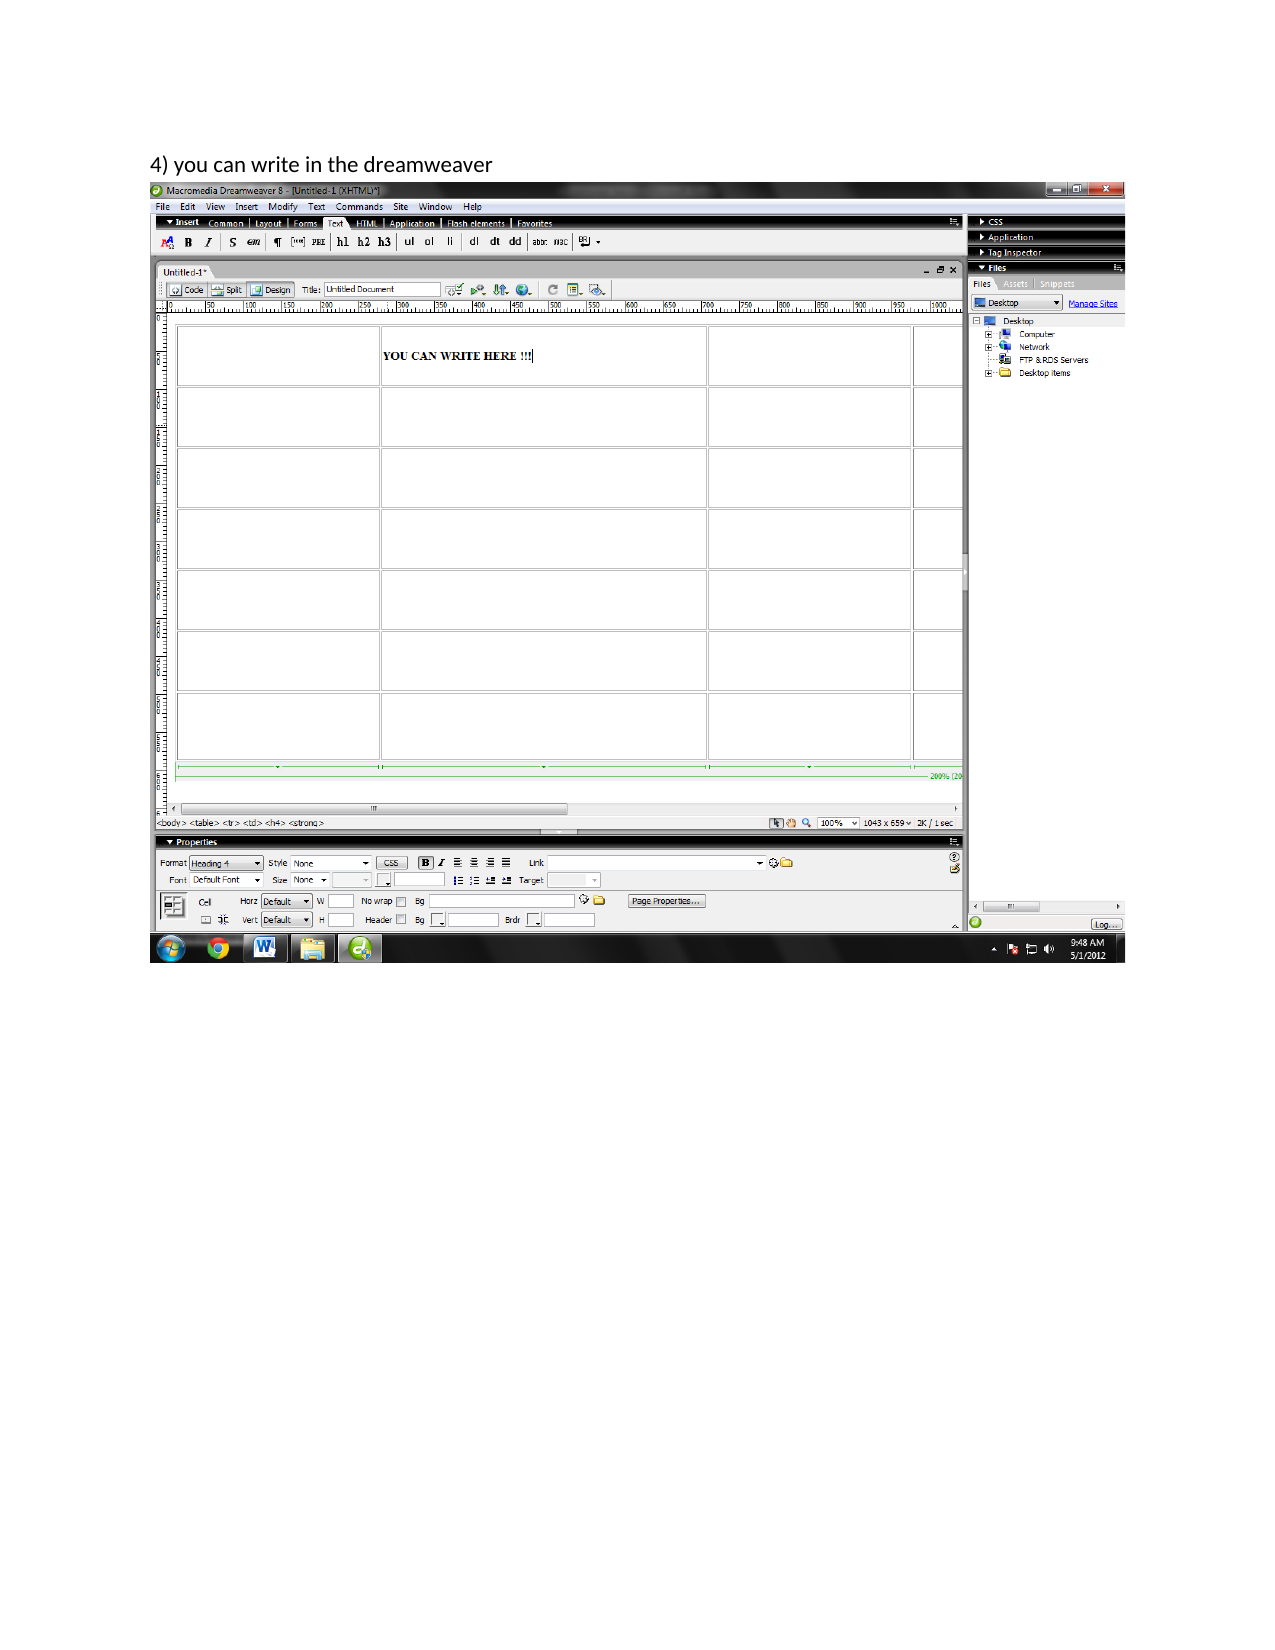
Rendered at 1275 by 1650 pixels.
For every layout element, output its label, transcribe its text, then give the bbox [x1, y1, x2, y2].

picture [150, 182, 1125, 963]
text 4) you can write in the dreamweaver [150, 150, 1125, 182]
